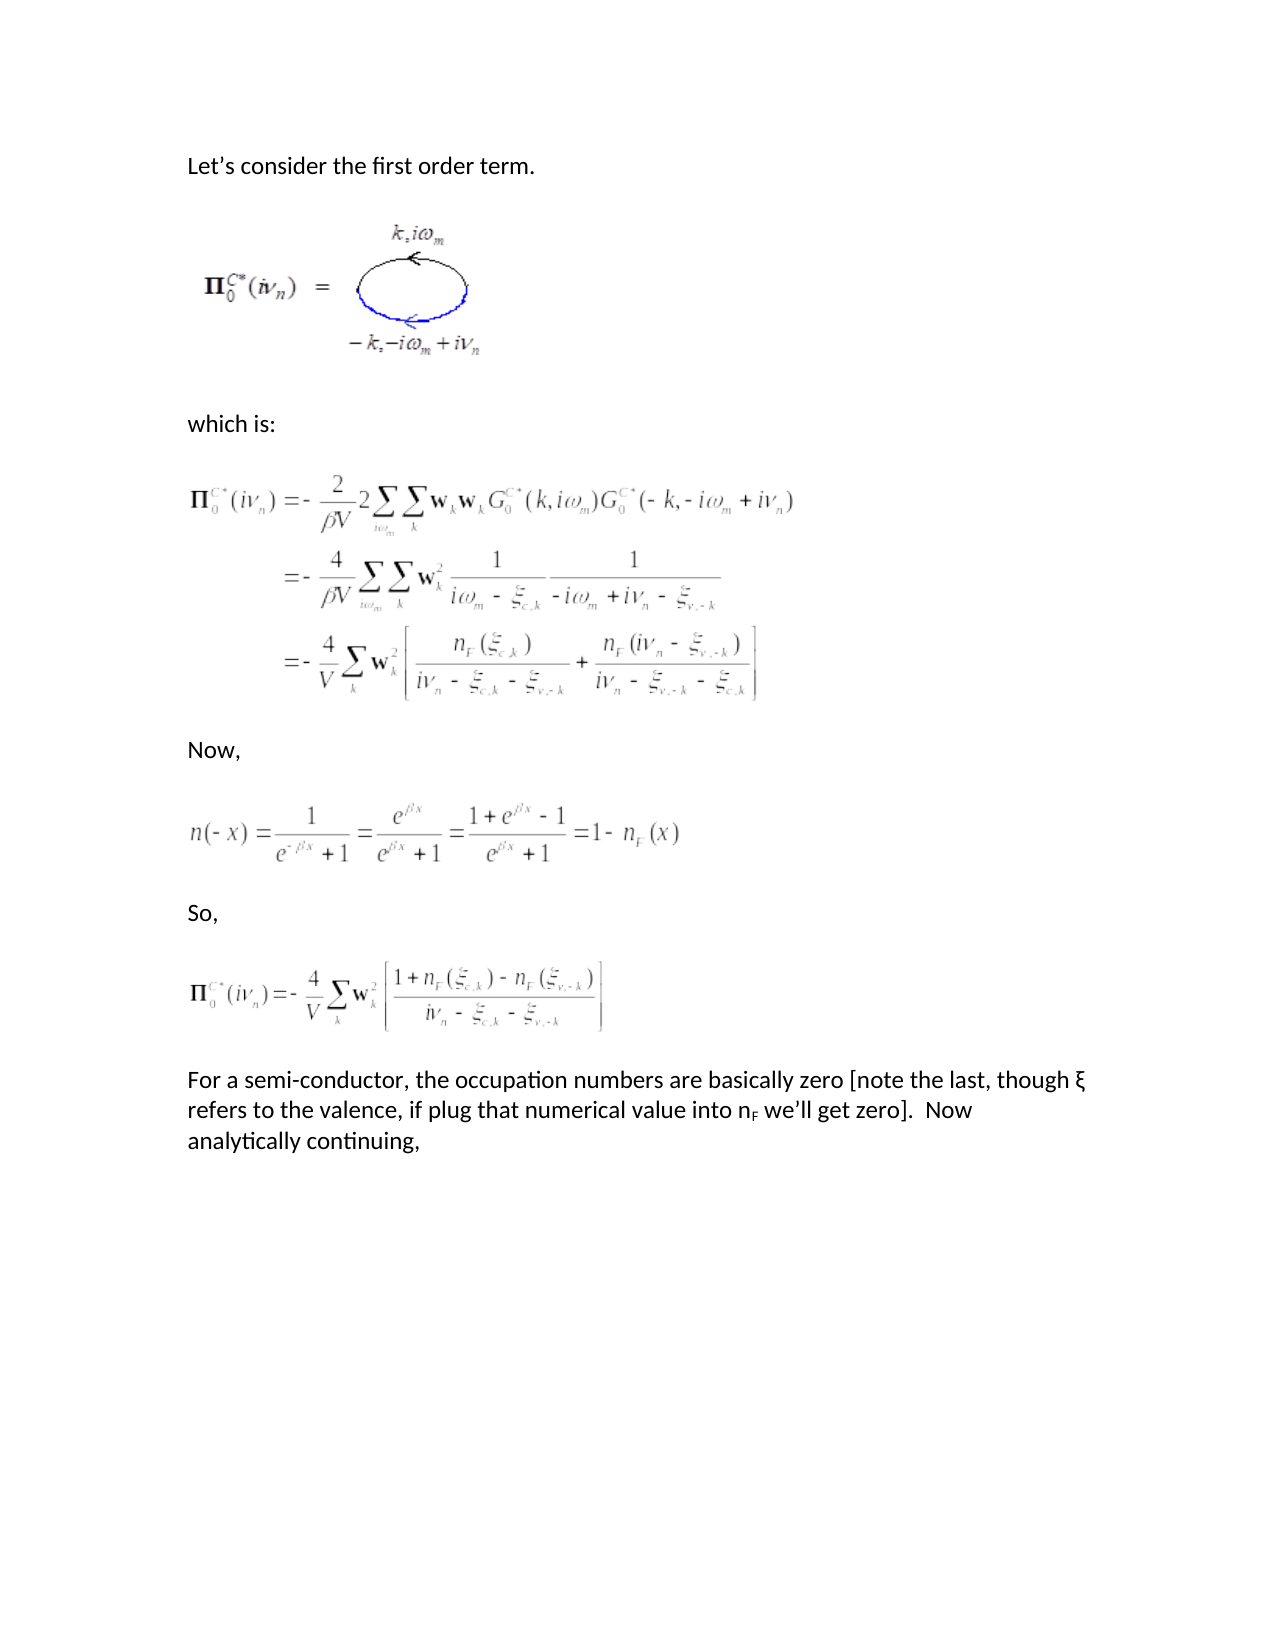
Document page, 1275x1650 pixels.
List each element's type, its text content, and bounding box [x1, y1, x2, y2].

text which is: [187, 408, 1087, 439]
text Let’s consider the first order term. [187, 150, 1087, 181]
text So, [187, 897, 1087, 927]
picture [187, 211, 507, 378]
text For a semi-conductor, the occupation numbers are basically zero [note the last, though ξ refers to the valence, if plug that numerical value into nF we’ll get zero]. Now analytically continuing, [187, 1064, 1087, 1155]
text Now, [187, 734, 1087, 765]
